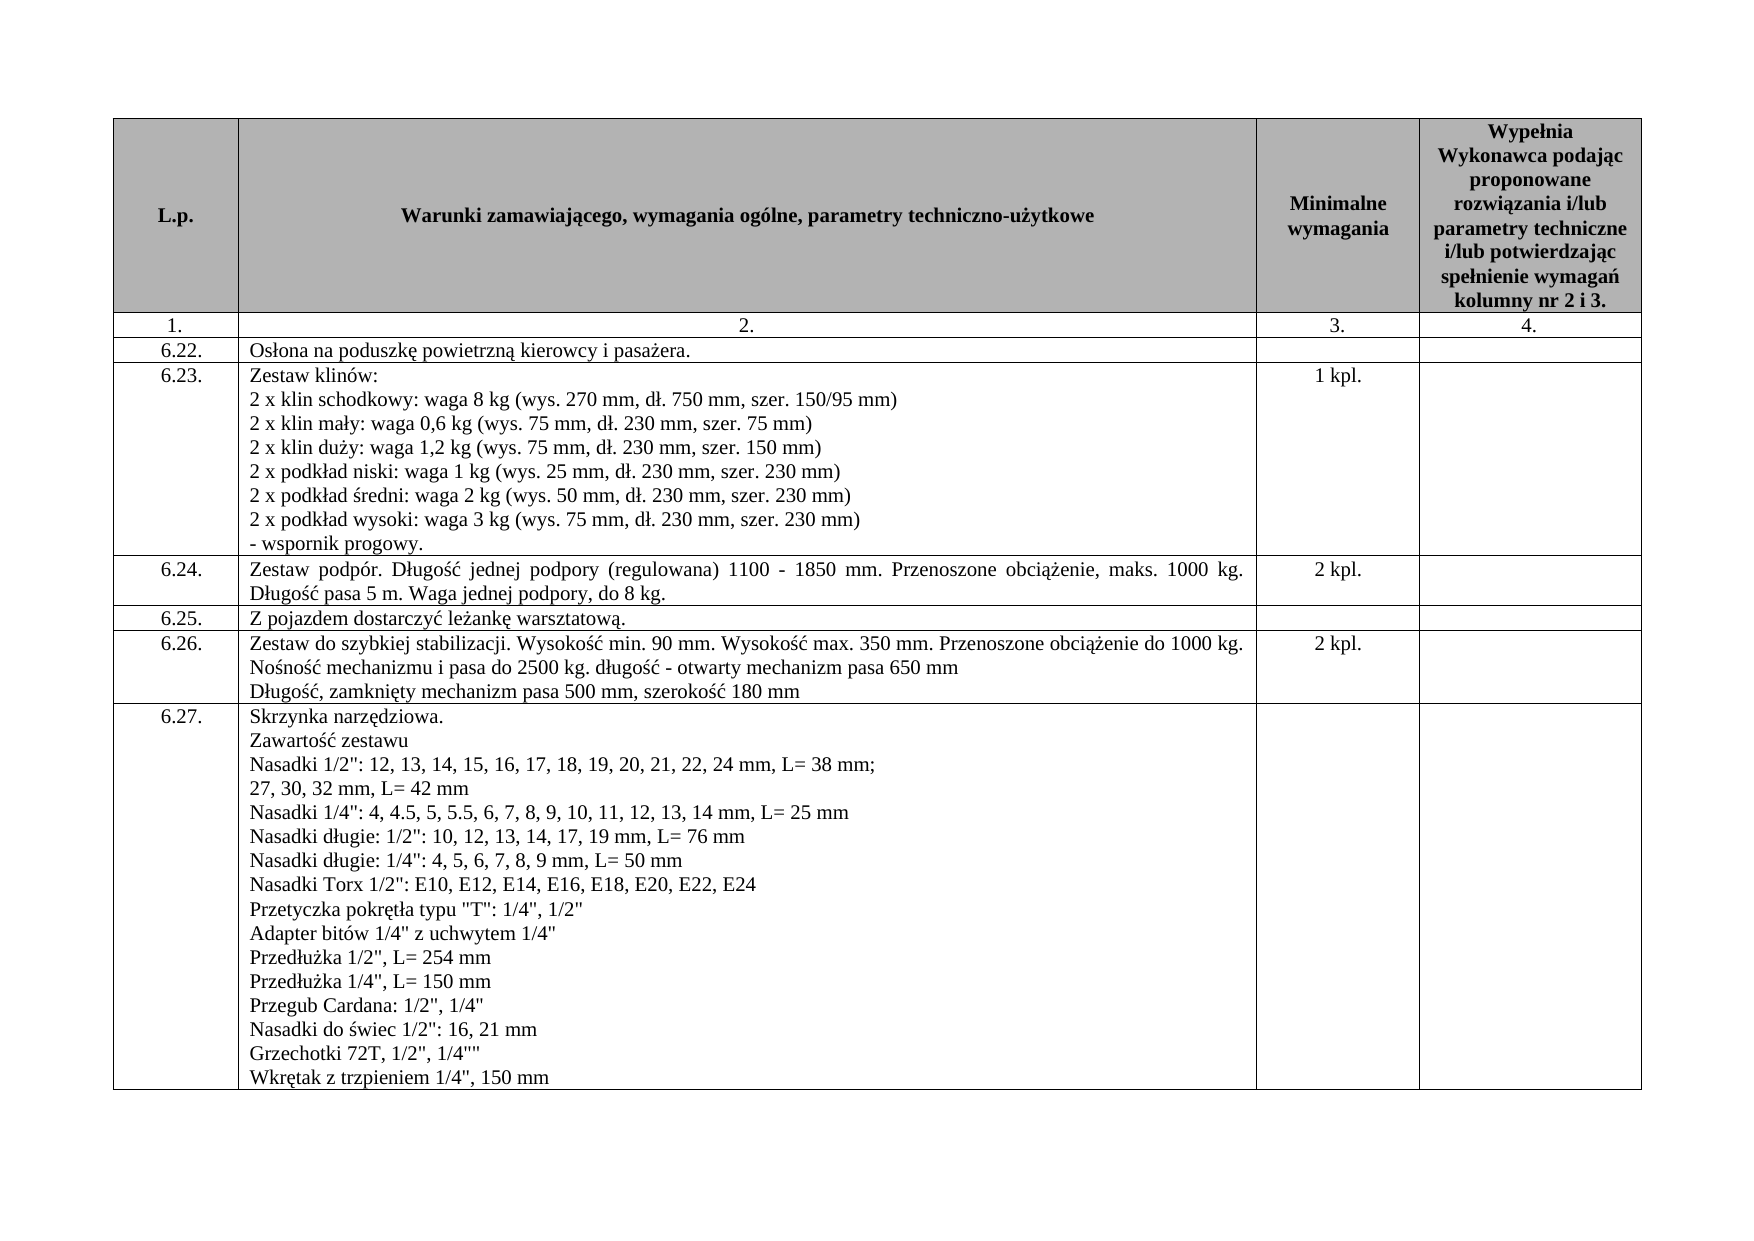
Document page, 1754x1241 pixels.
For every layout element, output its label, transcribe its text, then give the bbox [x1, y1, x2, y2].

table_cell [1420, 631, 1641, 703]
table_cell 6.24. [114, 556, 238, 604]
table_header Warunki zamawiającego, wymagania ogólne, parametry techniczno-użytkowe [239, 119, 1256, 312]
table_cell 6.26. [114, 631, 238, 703]
table_cell [114, 313, 238, 337]
table_cell [1420, 704, 1641, 1089]
table_header Minimalne wymagania [1257, 119, 1419, 312]
table_cell 1 kpl. [1257, 363, 1419, 555]
table_cell 6.22. [114, 338, 238, 362]
table_header L.p. [114, 119, 238, 312]
table_cell Zestaw do szybkiej stabilizacji. Wysokość min. 90 mm. Wysokość max. 350 mm. Przenoszone obciążenie do 1000 kg. Nośność mechanizmu i pasa do 2500 kg. długość - otwarty mechanizm pasa 650 mm Długość, zamknięty mechanizm pasa 500 mm, szerokość 180 mm [239, 631, 1256, 703]
table_cell 6.23. [114, 363, 238, 555]
table_cell [1257, 606, 1419, 630]
table_cell [1420, 338, 1641, 362]
table_cell [1420, 363, 1641, 555]
table_cell 6.27. [114, 704, 238, 1089]
table_header Wypełnia Wykonawca podając proponowane rozwiązania i/lub parametry techniczne i/lub potwierdzając spełnienie wymagań kolumny nr 2 i 3. [1420, 119, 1641, 312]
table_cell 2 kpl. [1257, 556, 1419, 604]
table_cell Zestaw podpór. Długość jednej podpory (regulowana) 1100 - 1850 mm. Przenoszone obciążenie, maks. 1000 kg. Długość pasa 5 m. Waga jednej podpory, do 8 kg. [239, 556, 1256, 604]
table_cell [1257, 704, 1419, 1089]
table_cell [1420, 606, 1641, 630]
table_cell 6.25. [114, 606, 238, 630]
table_cell [1420, 556, 1641, 604]
table_cell [1257, 313, 1419, 337]
table_cell 2 kpl. [1257, 631, 1419, 703]
table_cell [239, 313, 1256, 337]
table_cell Z pojazdem dostarczyć leżankę warsztatową. [239, 606, 1256, 630]
table_cell [1420, 313, 1641, 337]
table_cell Osłona na poduszkę powietrzną kierowcy i pasażera. [239, 338, 1256, 362]
table_cell Zestaw klinów: 2 x klin schodkowy: waga 8 kg (wys. 270 mm, dł. 750 mm, szer. 150/95 mm) 2 x klin mały: waga 0,6 kg (wys. 75 mm, dł. 230 mm, szer. 75 mm) 2 x klin duży: waga 1,2 kg (wys. 75 mm, dł. 230 mm, szer. 150 mm) 2 x podkład niski: waga 1 kg (wys. 25 mm, dł. 230 mm, szer. 230 mm) 2 x podkład średni: waga 2 kg (wys. 50 mm, dł. 230 mm, szer. 230 mm) 2 x podkład wysoki: waga 3 kg (wys. 75 mm, dł. 230 mm, szer. 230 mm) - wspornik progowy. [239, 363, 1256, 555]
table_cell [1257, 338, 1419, 362]
